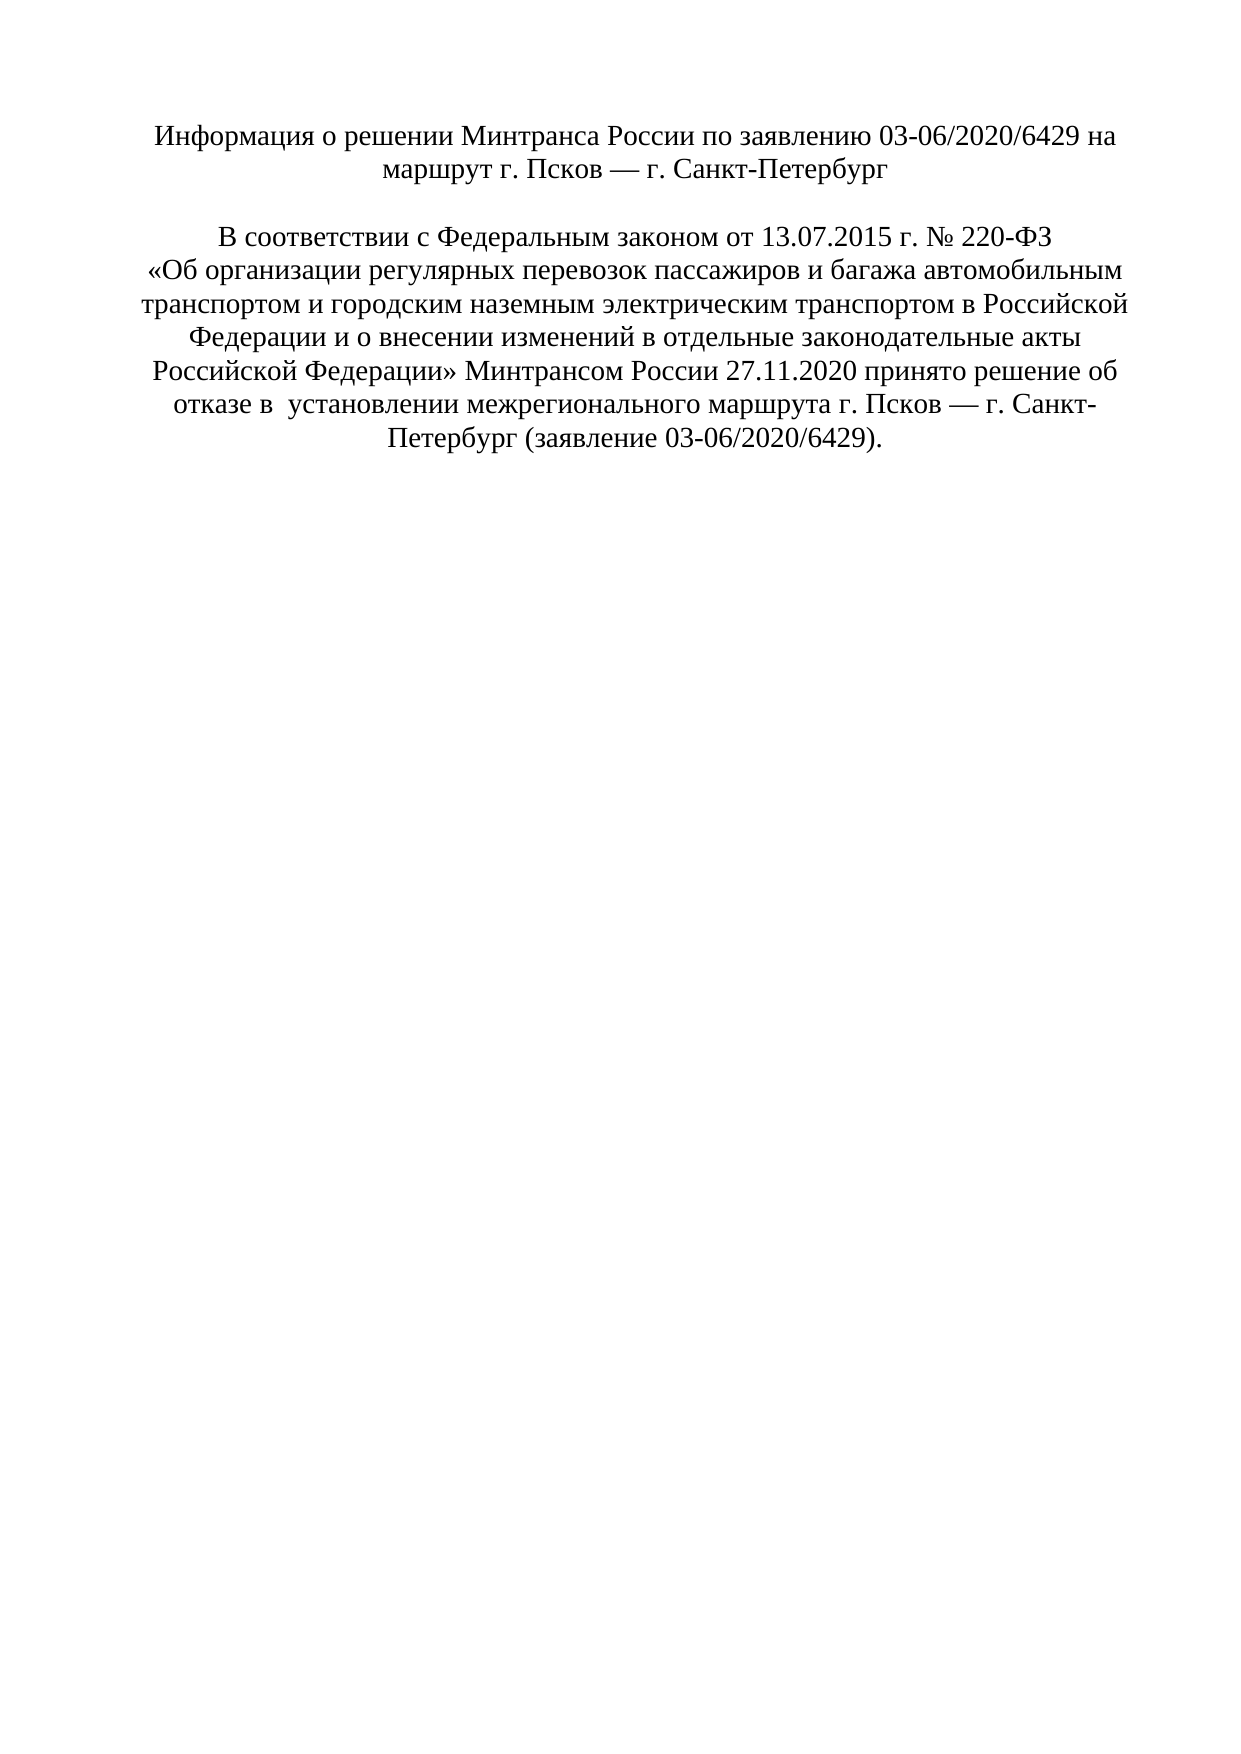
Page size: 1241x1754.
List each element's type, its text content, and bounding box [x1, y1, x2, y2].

text Информация о решении Минтранса России по заявлению 03-06/2020/6429 на маршрут г. Псков — г. Санкт-Петербург [118, 118, 1152, 185]
text В соответствии с Федеральным законом от 13.07.2015 г. № 220-ФЗ «Об организации регулярных перевозок пассажиров и багажа автомобильным транспортом и городским наземным электрическим транспортом в Российской Федерации и о внесении изменений в отдельные законодательные акты Российской Федерации» Минтрансом России 27.11.2020 принято решение об отказе в установлении межрегионального маршрута г. Псков — г. Санкт-Петербург (заявление 03-06/2020/6429). [118, 219, 1152, 453]
